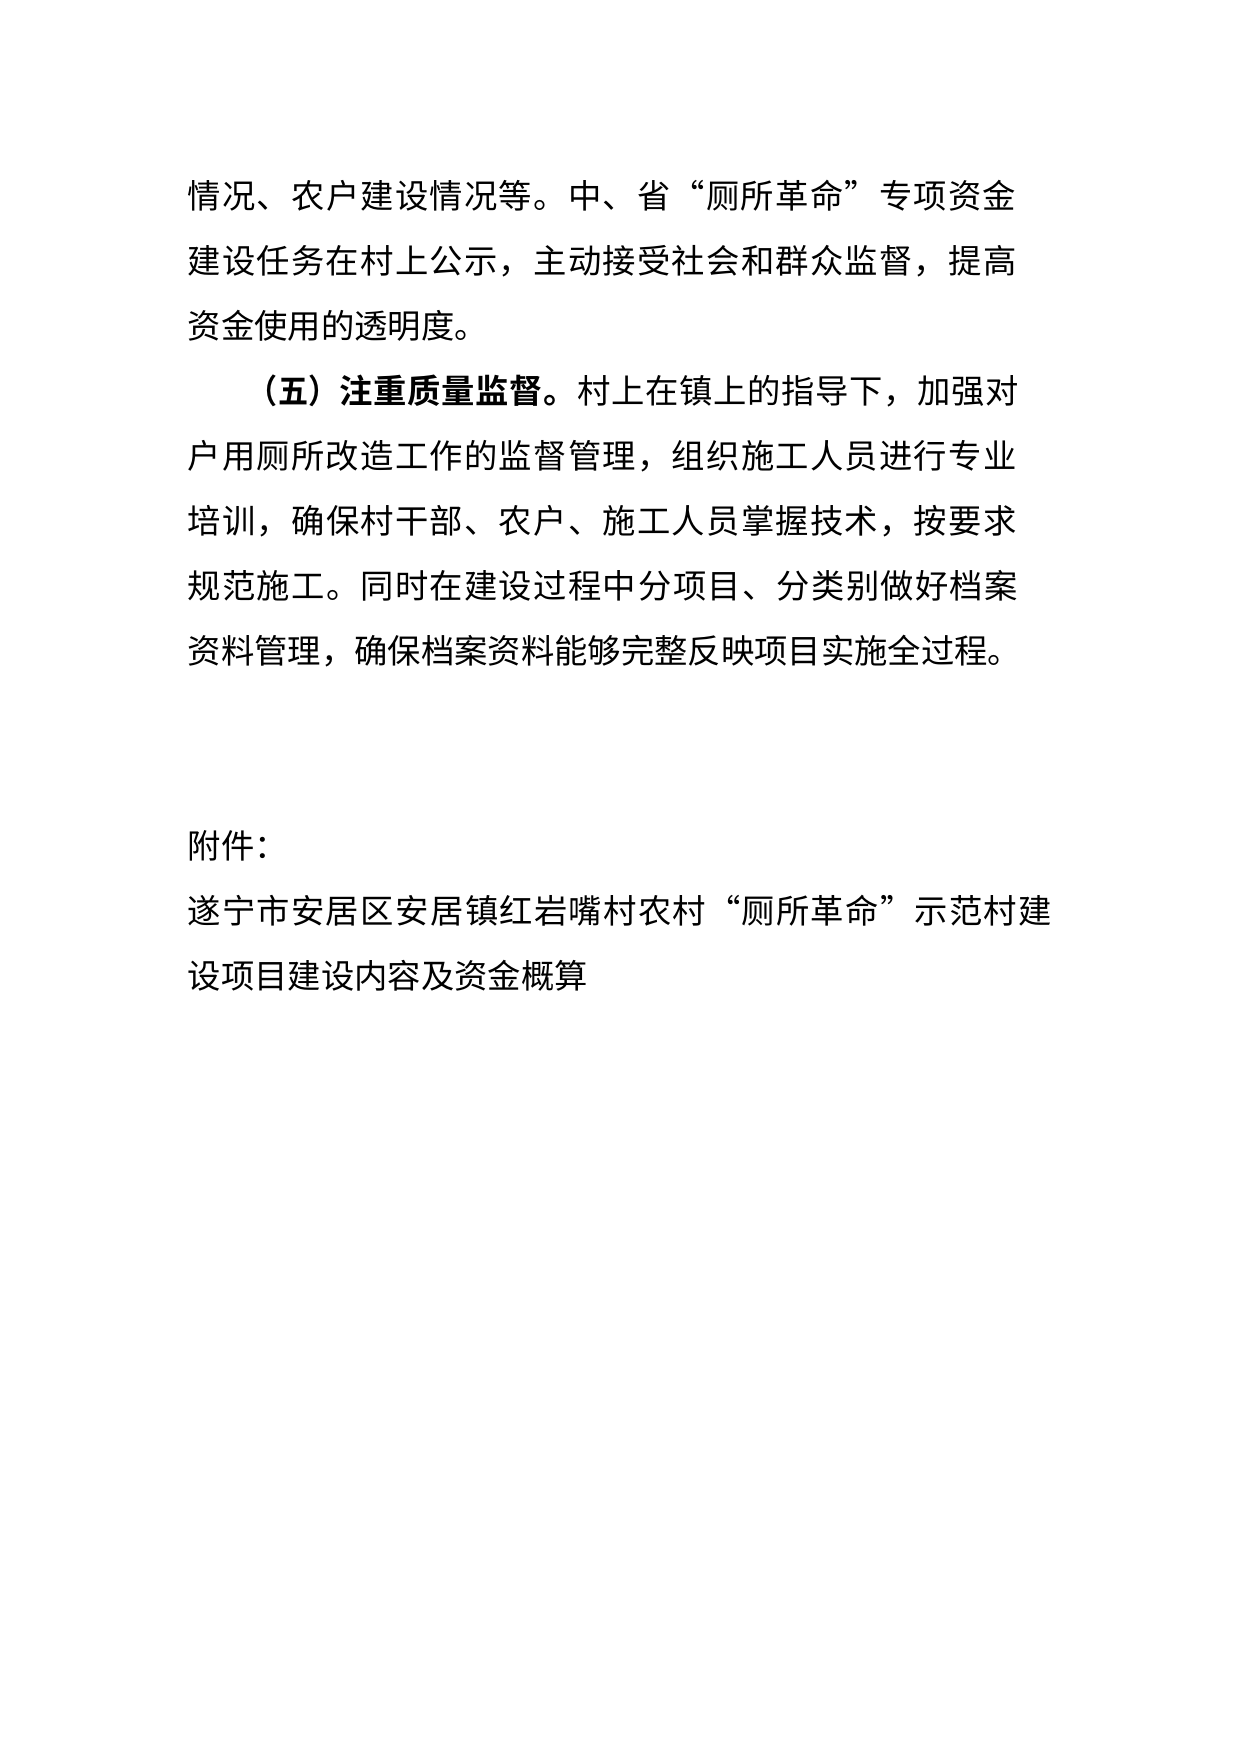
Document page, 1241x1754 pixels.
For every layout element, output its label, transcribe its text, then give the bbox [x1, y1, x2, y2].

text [187, 162, 1018, 357]
text （五）注重质量监督。村上在镇上的指导下，加强对户用厕所改造工作的监督管理，组织施工人员进行专业培训，确保村干部、农户、施工人员掌握技术，按要求规范施工。同时在建设过程中分项目、分类别做好档案资料管理，确保档案资料能够完整反映项目实施全过程。 [187, 357, 1018, 682]
text 遂宁市安居区安居镇红岩嘴村农村“厕所革命”示范村建设项目建设内容及资金概算 [187, 877, 1053, 1007]
text 附件： [187, 812, 1053, 877]
